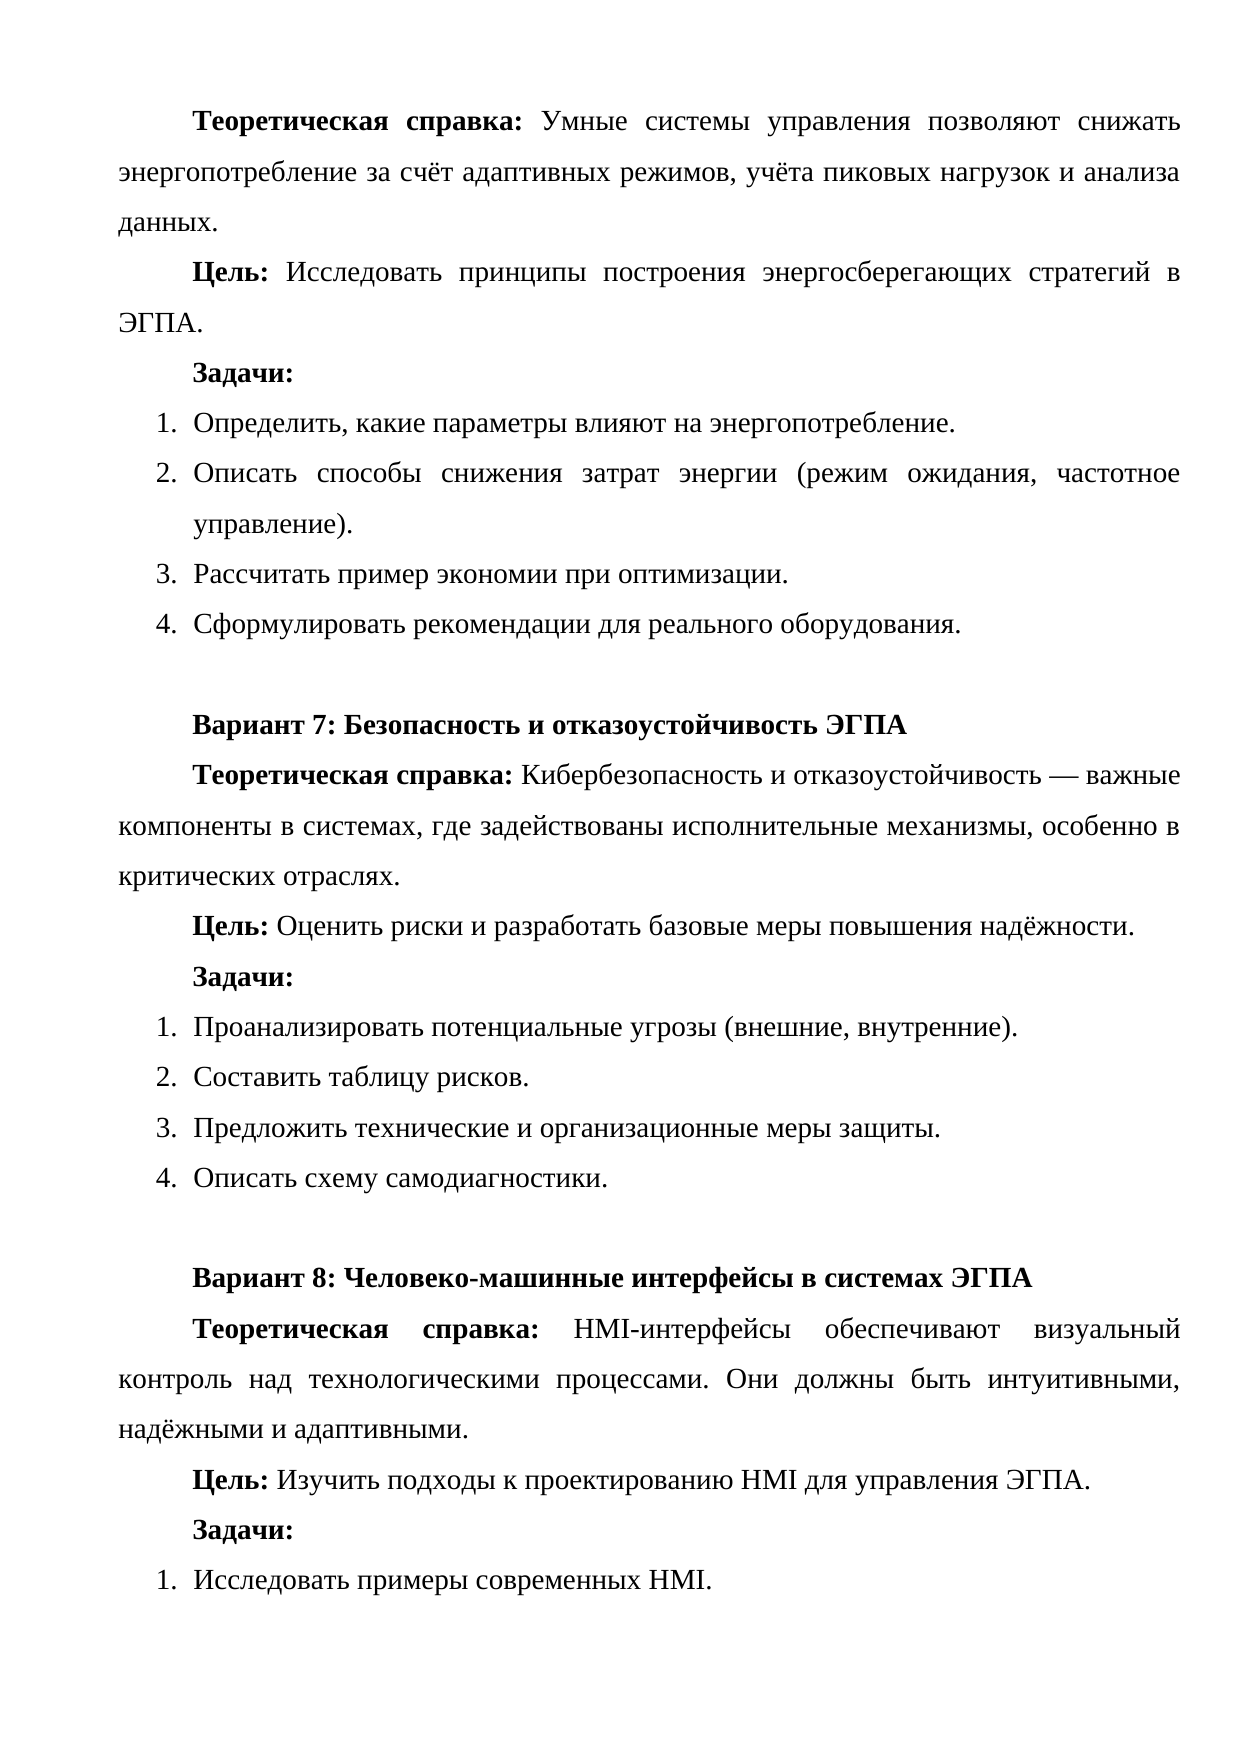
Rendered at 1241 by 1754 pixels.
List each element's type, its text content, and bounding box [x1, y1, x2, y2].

text Задачи: [118, 1512, 1181, 1546]
text Цель: Изучить подходы к проектированию HMI для управления ЭГПА. [118, 1462, 1181, 1495]
text Задачи: [118, 355, 1181, 388]
text Цель: Исследовать принципы построения энергосберегающих стратегий в ЭГПА. [118, 254, 1181, 338]
text Теоретическая справка: HMI-интерфейсы обеспечивают визуальный контроль над технологическими процессами. Они должны быть интуитивными, надёжными и адаптивными. [118, 1311, 1181, 1445]
list Составить таблицу рисков. [156, 1059, 1181, 1093]
text Цель: Оценить риски и разработать базовые меры повышения надёжности. [118, 908, 1181, 942]
text Вариант 7: Безопасность и отказоустойчивость ЭГПА [118, 707, 1181, 741]
text Задачи: [118, 959, 1181, 992]
text Теоретическая справка: Умные системы управления позволяют снижать энергопотребление за счёт адаптивных режимов, учёта пиковых нагрузок и анализа данных. [118, 103, 1181, 238]
list Исследовать примеры современных HMI. [156, 1562, 1181, 1596]
text Теоретическая справка: Кибербезопасность и отказоустойчивость — важные компоненты в системах, где задействованы исполнительные механизмы, особенно в критических отраслях. [118, 757, 1181, 892]
list Проанализировать потенциальные угрозы (внешние, внутренние). [156, 1009, 1181, 1043]
list Описать способы снижения затрат энергии (режим ожидания, частотное управление). [156, 456, 1181, 539]
list Предложить технические и организационные меры защиты. [156, 1110, 1181, 1143]
list Сформулировать рекомендации для реального оборудования. [156, 607, 1181, 640]
text Вариант 8: Человеко-машинные интерфейсы в системах ЭГПА [118, 1261, 1181, 1294]
list Определить, какие параметры влияют на энергопотребление. [156, 405, 1181, 439]
list Рассчитать пример экономии при оптимизации. [156, 556, 1181, 590]
list Описать схему самодиагностики. [156, 1160, 1181, 1193]
